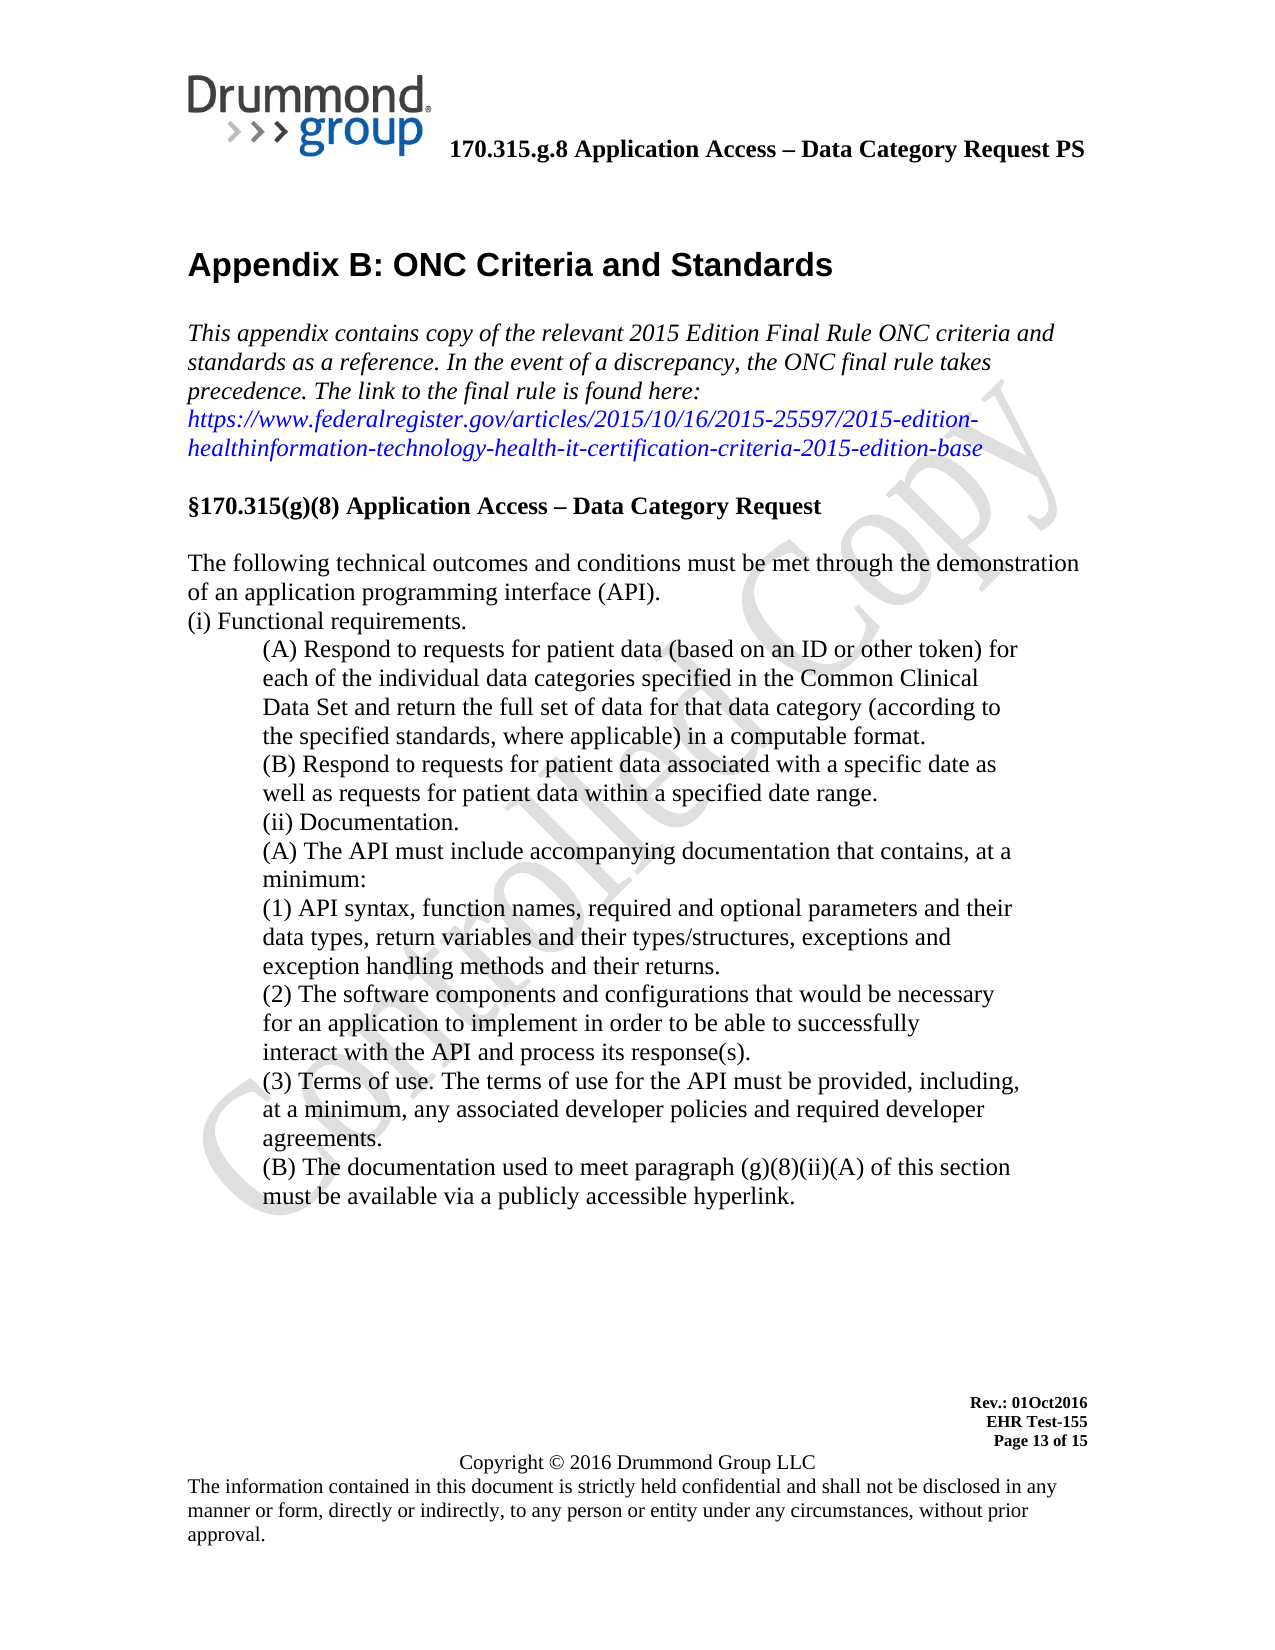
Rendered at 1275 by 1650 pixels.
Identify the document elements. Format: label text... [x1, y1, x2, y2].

text The following technical outcomes and conditions must be met through the demonstration [187, 548, 1087, 577]
text (3) Terms of use. The terms of use for the API must be provided, including, [262, 1066, 1087, 1094]
text of an application programming interface (API). [187, 577, 1087, 606]
subtitle Appendix B: ONC Criteria and Standards [187, 245, 1087, 283]
text §170.315(g)(8) Application Access – Data Category Request [187, 491, 1087, 519]
text exception handling methods and their returns. [262, 951, 1087, 979]
text for an application to implement in order to be able to successfully [262, 1008, 1087, 1037]
text (2) The software components and configurations that would be necessary [262, 979, 1087, 1008]
text agreements. [262, 1123, 1087, 1152]
text each of the individual data categories specified in the Common Clinical [262, 663, 1087, 692]
text interact with the API and process its response(s). [262, 1037, 1087, 1066]
text https://www.federalregister.gov/articles/2015/10/16/2015-25597/2015-edition-healthinformation-technology-health-it-certification-criteria-2015-edition-base [187, 404, 1087, 462]
text (1) API syntax, function names, required and optional parameters and their [262, 893, 1087, 922]
text (i) Functional requirements. [187, 606, 1087, 634]
text well as requests for patient data within a specified date range. [262, 778, 1087, 807]
picture [187, 75, 433, 157]
text (ii) Documentation. [262, 807, 1087, 836]
text precedence. The link to the final rule is found here: [187, 376, 1087, 404]
text at a minimum, any associated developer policies and required developer [262, 1094, 1087, 1123]
text (B) Respond to requests for patient data associated with a specific date as [262, 749, 1087, 778]
text (A) Respond to requests for patient data (based on an ID or other token) for [262, 634, 1087, 663]
text must be available via a publicly accessible hyperlink. [262, 1181, 1087, 1209]
text the specified standards, where applicable) in a computable format. [262, 721, 1087, 749]
text (A) The API must include accompanying documentation that contains, at a [262, 836, 1087, 864]
text Data Set and return the full set of data for that data category (according to [262, 692, 1087, 721]
text data types, return variables and their types/structures, exceptions and [262, 922, 1087, 951]
text minimum: [262, 864, 1087, 893]
text standards as a reference. In the event of a discrepancy, the ONC final rule takes [187, 347, 1087, 376]
text This appendix contains copy of the relevant 2015 Edition Final Rule ONC criteria and [187, 318, 1087, 347]
text (B) The documentation used to meet paragraph (g)(8)(ii)(A) of this section [262, 1152, 1087, 1181]
